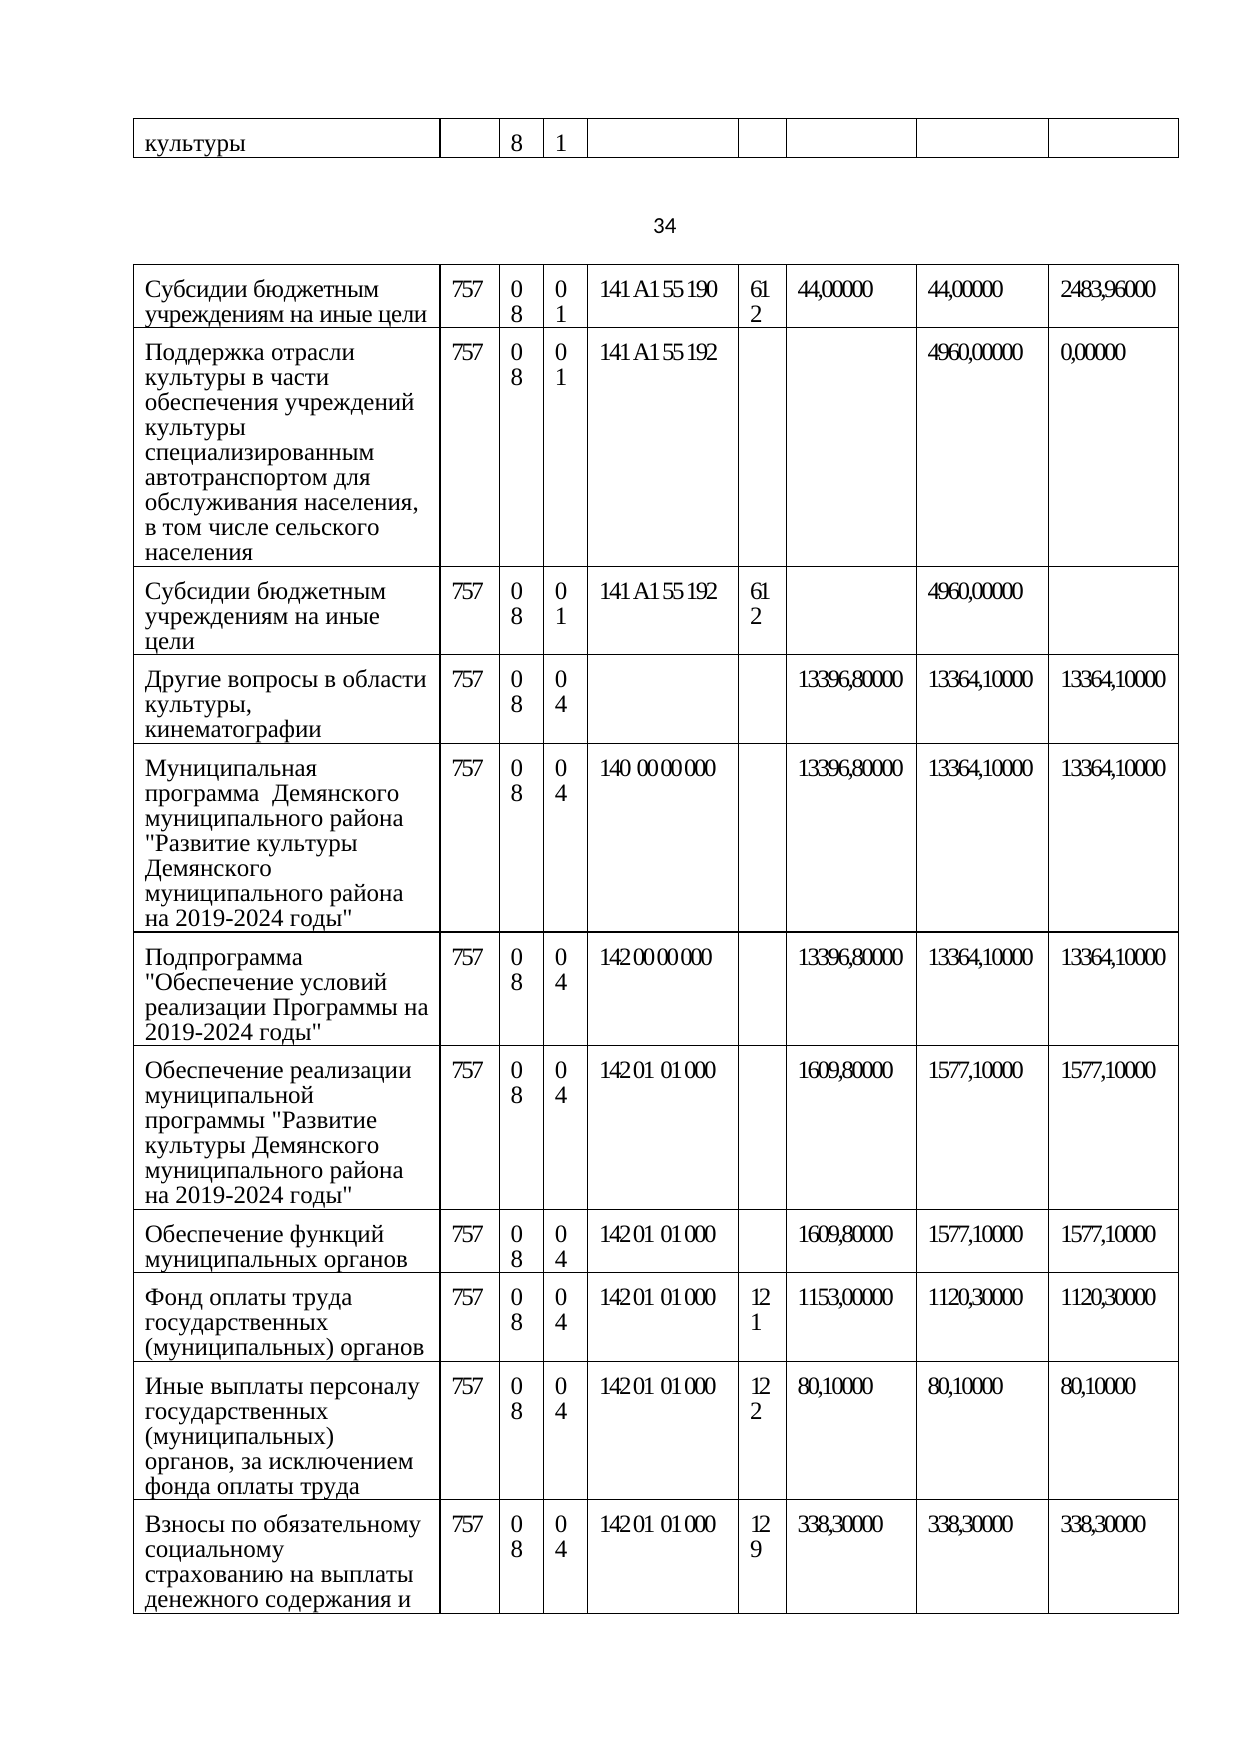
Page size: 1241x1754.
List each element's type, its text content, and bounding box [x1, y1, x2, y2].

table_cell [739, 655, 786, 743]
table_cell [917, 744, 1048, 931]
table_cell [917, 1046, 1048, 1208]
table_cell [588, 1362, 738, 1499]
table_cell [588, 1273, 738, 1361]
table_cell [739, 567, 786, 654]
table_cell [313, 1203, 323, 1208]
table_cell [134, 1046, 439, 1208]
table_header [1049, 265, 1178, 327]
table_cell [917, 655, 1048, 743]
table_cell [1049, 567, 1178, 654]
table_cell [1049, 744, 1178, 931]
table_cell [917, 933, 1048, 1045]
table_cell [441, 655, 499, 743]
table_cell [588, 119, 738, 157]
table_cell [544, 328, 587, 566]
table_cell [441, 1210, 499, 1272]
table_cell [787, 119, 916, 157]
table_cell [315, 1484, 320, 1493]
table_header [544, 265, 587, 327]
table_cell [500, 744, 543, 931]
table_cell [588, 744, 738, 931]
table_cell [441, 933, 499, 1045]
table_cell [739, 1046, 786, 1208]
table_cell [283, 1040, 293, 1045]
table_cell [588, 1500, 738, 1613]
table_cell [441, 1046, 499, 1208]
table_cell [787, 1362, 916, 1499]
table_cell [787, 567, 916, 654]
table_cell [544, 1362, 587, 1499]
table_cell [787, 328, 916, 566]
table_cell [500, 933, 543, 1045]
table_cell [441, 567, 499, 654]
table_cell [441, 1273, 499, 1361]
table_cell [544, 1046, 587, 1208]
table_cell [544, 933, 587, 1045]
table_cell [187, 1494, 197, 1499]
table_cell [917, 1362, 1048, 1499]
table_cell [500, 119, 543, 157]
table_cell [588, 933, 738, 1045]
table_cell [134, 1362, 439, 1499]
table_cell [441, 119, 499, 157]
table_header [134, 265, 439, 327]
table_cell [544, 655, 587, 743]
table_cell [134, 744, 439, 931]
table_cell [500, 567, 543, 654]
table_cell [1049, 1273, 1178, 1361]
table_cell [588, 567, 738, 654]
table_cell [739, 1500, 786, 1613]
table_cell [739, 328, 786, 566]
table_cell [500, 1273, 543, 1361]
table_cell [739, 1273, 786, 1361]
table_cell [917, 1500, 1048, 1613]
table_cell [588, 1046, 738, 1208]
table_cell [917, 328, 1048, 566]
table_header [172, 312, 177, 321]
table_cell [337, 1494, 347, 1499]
text 34 [177, 211, 1152, 239]
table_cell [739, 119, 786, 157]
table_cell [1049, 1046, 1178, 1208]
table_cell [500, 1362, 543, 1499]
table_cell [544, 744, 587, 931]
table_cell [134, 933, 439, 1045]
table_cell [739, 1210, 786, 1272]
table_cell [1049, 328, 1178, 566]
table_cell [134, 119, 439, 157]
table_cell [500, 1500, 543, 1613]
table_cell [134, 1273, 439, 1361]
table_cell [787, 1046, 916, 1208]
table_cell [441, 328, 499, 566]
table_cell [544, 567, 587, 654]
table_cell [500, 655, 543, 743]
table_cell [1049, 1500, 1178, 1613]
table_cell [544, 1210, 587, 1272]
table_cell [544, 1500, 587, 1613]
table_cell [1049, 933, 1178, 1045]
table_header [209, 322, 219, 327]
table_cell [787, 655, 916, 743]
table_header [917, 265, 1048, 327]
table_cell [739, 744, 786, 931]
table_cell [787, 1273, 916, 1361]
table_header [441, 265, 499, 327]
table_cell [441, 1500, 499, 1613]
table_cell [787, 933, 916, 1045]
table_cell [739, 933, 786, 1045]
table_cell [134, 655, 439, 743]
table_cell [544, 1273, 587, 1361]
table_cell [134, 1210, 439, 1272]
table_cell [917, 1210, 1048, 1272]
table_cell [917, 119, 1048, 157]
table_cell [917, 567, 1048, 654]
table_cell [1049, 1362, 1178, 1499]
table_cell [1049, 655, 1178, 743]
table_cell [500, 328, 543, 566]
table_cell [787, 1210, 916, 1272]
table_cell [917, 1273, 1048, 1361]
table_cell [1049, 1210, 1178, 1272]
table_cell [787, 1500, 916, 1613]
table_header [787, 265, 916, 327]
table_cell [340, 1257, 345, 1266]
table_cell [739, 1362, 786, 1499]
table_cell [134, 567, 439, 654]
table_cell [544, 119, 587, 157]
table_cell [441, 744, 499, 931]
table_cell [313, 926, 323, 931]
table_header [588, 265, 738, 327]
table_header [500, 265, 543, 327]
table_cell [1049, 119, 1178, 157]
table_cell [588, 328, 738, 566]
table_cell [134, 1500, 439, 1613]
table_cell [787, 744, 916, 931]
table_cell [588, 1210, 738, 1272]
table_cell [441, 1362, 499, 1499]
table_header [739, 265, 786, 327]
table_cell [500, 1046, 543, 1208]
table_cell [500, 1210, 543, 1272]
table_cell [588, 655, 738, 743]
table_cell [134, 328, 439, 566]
